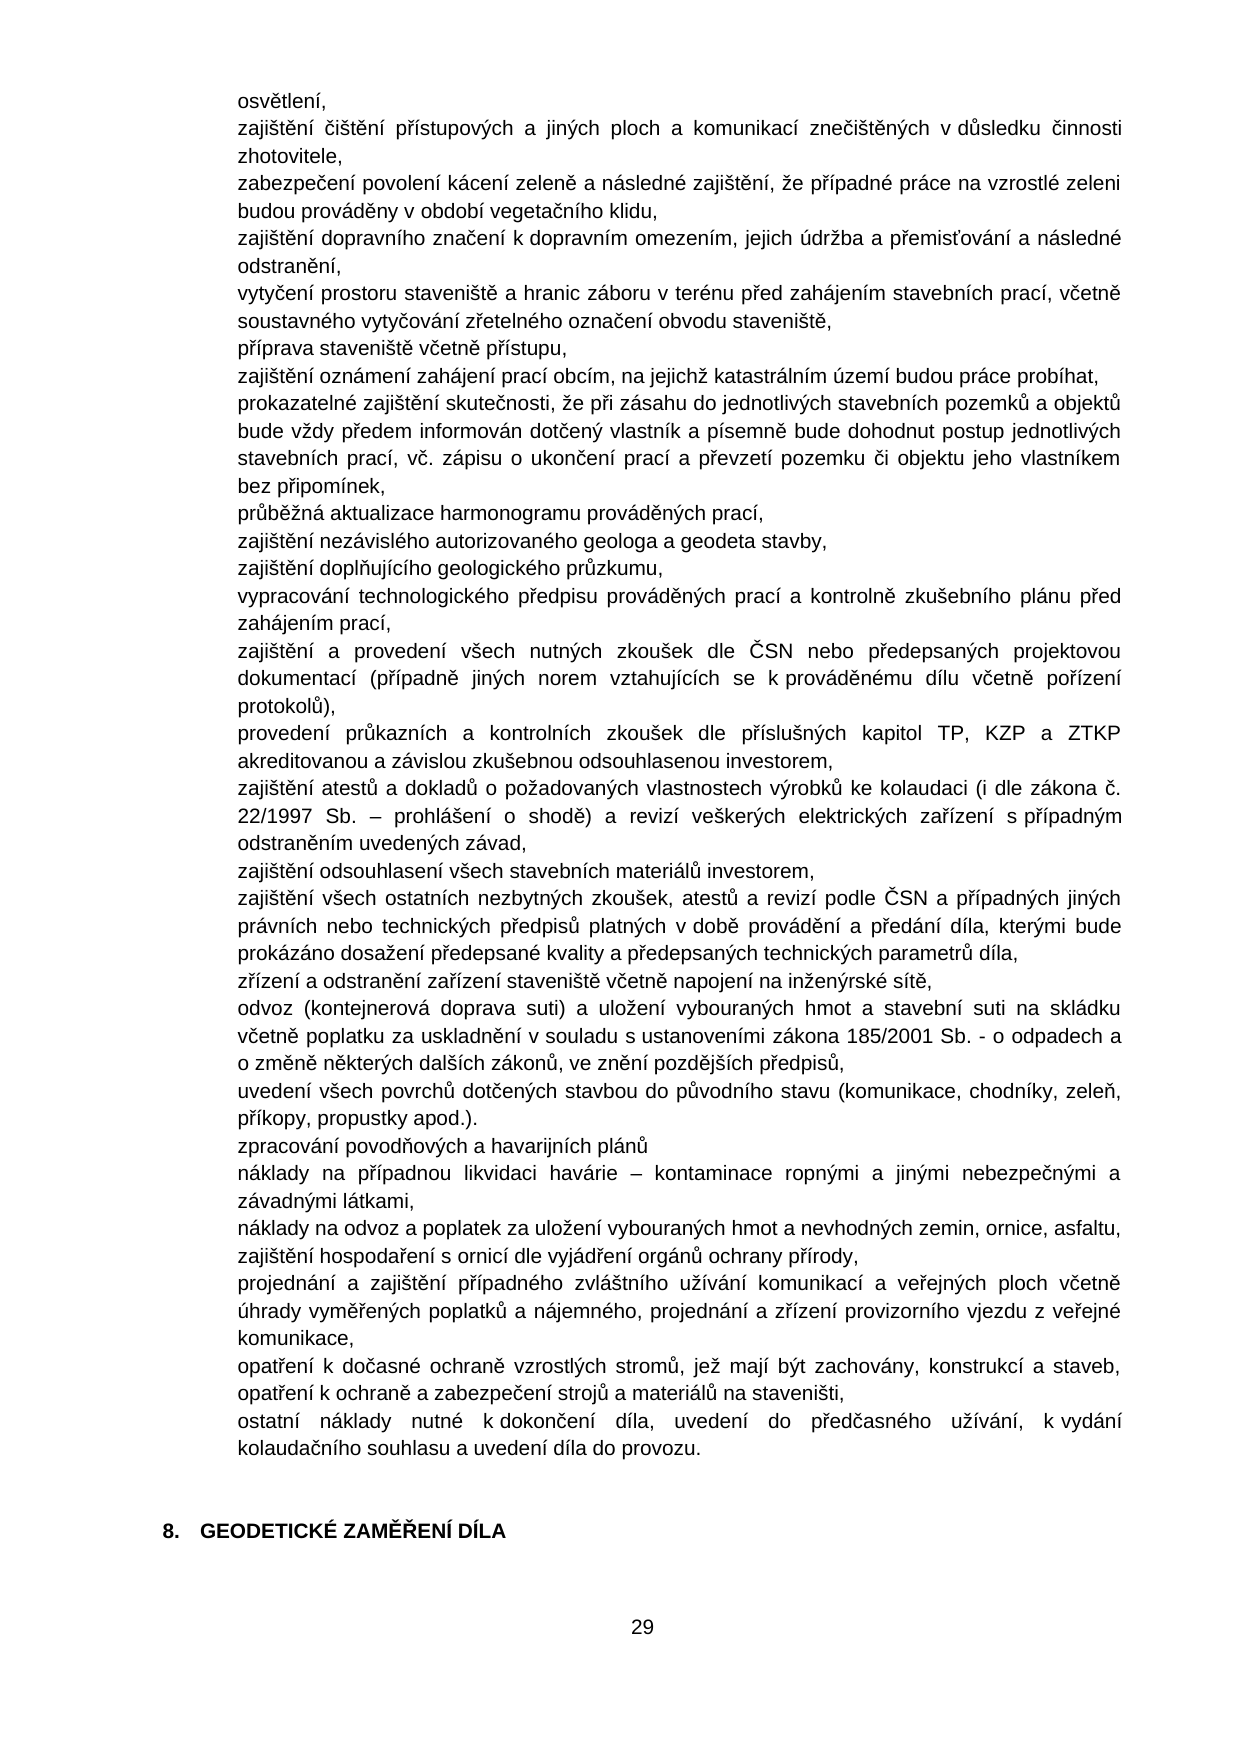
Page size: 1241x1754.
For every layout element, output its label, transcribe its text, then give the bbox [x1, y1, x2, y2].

text náklady na odvoz a poplatek za uložení vybouraných hmot a nevhodných zemin, ornice, asfaltu, [237, 1216, 1122, 1240]
text příprava staveniště včetně přístupu, [237, 336, 1122, 360]
text zajištění čištění přístupových a jiných ploch a komunikací znečištěných v důsledku činnosti zhotovitele, [237, 116, 1122, 168]
text prokazatelné zajištění skutečnosti, že při zásahu do jednotlivých stavebních pozemků a objektů bude vždy předem informován dotčený vlastník a písemně bude dohodnut postup jednotlivých stavebních prací, vč. zápisu o ukončení prací a převzetí pozemku či objektu jeho vlastníkem bez připomínek, [237, 391, 1122, 498]
text zpracování povodňových a havarijních plánů [237, 1134, 1122, 1158]
text zajištění nezávislého autorizovaného geologa a geodeta stavby, [237, 529, 1122, 553]
text projednání a zajištění případného zvláštního užívání komunikací a veřejných ploch včetně úhrady vyměřených poplatků a nájemného, projednání a zřízení provizorního vjezdu z veřejné komunikace, [237, 1271, 1122, 1350]
text ostatní náklady nutné k dokončení díla, uvedení do předčasného užívání, k vydání kolaudačního souhlasu a uvedení díla do provozu. [237, 1409, 1122, 1460]
text zajištění a provedení všech nutných zkoušek dle ČSN nebo předepsaných projektovou dokumentací (případně jiných norem vztahujících se k prováděnému dílu včetně pořízení protokolů), [237, 639, 1122, 718]
text zajištění odsouhlasení všech stavebních materiálů investorem, [237, 859, 1122, 883]
text náklady na případnou likvidaci havárie – kontaminace ropnými a jinými nebezpečnými a závadnými látkami, [237, 1161, 1122, 1213]
text uvedení všech povrchů dotčených stavbou do původního stavu (komunikace, chodníky, zeleň, příkopy, propustky apod.). [237, 1079, 1122, 1130]
text zajištění doplňujícího geologického průzkumu, [237, 556, 1122, 580]
text zajištění dopravního značení k dopravním omezením, jejich údržba a přemisťování a následné odstranění, [237, 226, 1122, 278]
text průběžná aktualizace harmonogramu prováděných prací, [237, 501, 1122, 525]
text odvoz (kontejnerová doprava suti) a uložení vybouraných hmot a stavební suti na skládku včetně poplatku za uskladnění v souladu s ustanoveními zákona 185/2001 Sb. - o odpadech a o změně některých dalších zákonů, ve znění pozdějších předpisů, [237, 996, 1122, 1075]
text zajištění všech ostatních nezbytných zkoušek, atestů a revizí podle ČSN a případných jiných právních nebo technických předpisů platných v době provádění a předání díla, kterými bude prokázáno dosažení předepsané kvality a předepsaných technických parametrů díla, [237, 886, 1122, 965]
text zajištění oznámení zahájení prací obcím, na jejichž katastrálním území budou práce probíhat, [237, 364, 1122, 388]
list Geodetické zaměření díla [162, 1519, 1122, 1543]
text vytyčení prostoru staveniště a hranic záboru v terénu před zahájením stavebních prací, včetně soustavného vytyčování zřetelného označení obvodu staveniště, [237, 281, 1122, 333]
text zajištění atestů a dokladů o požadovaných vlastnostech výrobků ke kolaudaci (i dle zákona č. 22/1997 Sb. – prohlášení o shodě) a revizí veškerých elektrických zařízení s případným odstraněním uvedených závad, [237, 776, 1122, 855]
text provedení průkazních a kontrolních zkoušek dle příslušných kapitol TP, KZP a ZTKP akreditovanou a závislou zkušebnou odsouhlasenou investorem, [237, 721, 1122, 773]
text zajištění hospodaření s ornicí dle vyjádření orgánů ochrany přírody, [237, 1244, 1122, 1268]
text opatření k dočasné ochraně vzrostlých stromů, jež mají být zachovány, konstrukcí a staveb, opatření k ochraně a zabezpečení strojů a materiálů na staveništi, [237, 1354, 1122, 1405]
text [237, 89, 1122, 113]
text zabezpečení povolení kácení zeleně a následné zajištění, že případné práce na vzrostlé zeleni budou prováděny v období vegetačního klidu, [237, 171, 1122, 223]
text zřízení a odstranění zařízení staveniště včetně napojení na inženýrské sítě, [237, 969, 1122, 993]
text vypracování technologického předpisu prováděných prací a kontrolně zkušebního plánu před zahájením prací, [237, 584, 1122, 635]
